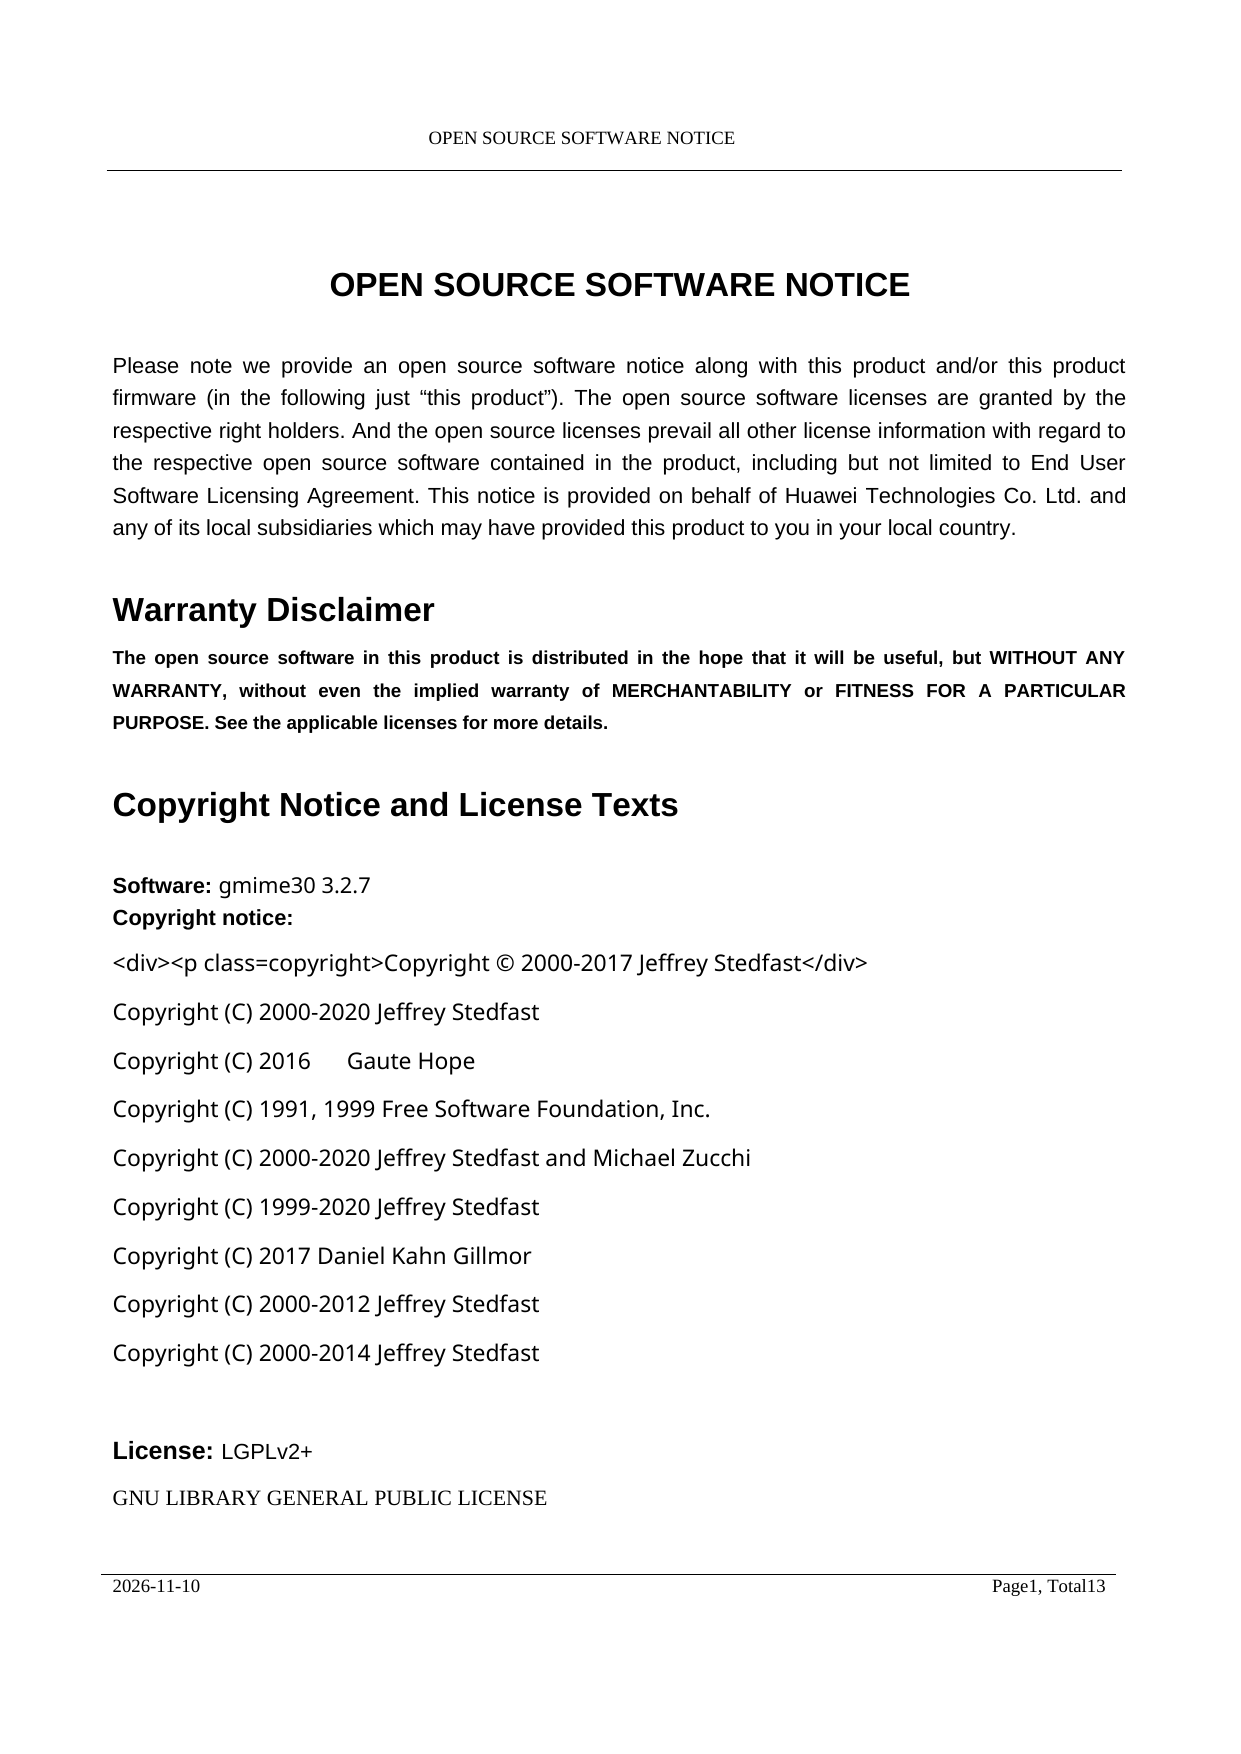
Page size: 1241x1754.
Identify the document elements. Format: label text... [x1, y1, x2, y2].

text Copyright notice: [112, 901, 1128, 934]
text License: LGPLv2+ [112, 1434, 1128, 1467]
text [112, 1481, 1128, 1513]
text The open source software in this product is distributed in the hope that it will be useful, but WITHOUT ANY WARRANTY, without even the implied warranty of MERCHANTABILITY or FITNESS FOR A PARTICULAR PURPOSE. See the applicable licenses for more details. [112, 641, 1128, 739]
text <div><p class=copyright>Copyright © 2000-2017 Jeffrey Stedfast</div> Copyright (C) 2000-2020 Jeffrey Stedfast Copyright (C) 2016 Gaute Hope Copyright (C) 1991, 1999 Free Software Foundation, Inc. Copyright (C) 2000-2020 Jeffrey Stedfast and Michael Zucchi Copyright (C) 1999-2020 Jeffrey Stedfast Copyright (C) 2017 Daniel Kahn Gillmor Copyright (C) 2000-2012 Jeffrey Stedfast Copyright (C) 2000-2014 Jeffrey Stedfast [112, 947, 1128, 1418]
text Copyright Notice and License Texts [112, 771, 1128, 836]
text OPEN SOURCE SOFTWARE NOTICE [112, 251, 1128, 316]
text Warranty Disclaimer [112, 576, 1128, 641]
text Please note we provide an open source software notice along with this product and/or this product firmware (in the following just “this product”). The open source software licenses are granted by the respective right holders. And the open source licenses prevail all other license information with regard to the respective open source software contained in the product, including but not limited to End User Software Licensing Agreement. This notice is provided on behalf of Huawei Technologies Co. Ltd. and any of its local subsidiaries which may have provided this product to you in your local country. [112, 349, 1128, 544]
text Software: gmime30 3.2.7 [112, 869, 1128, 901]
